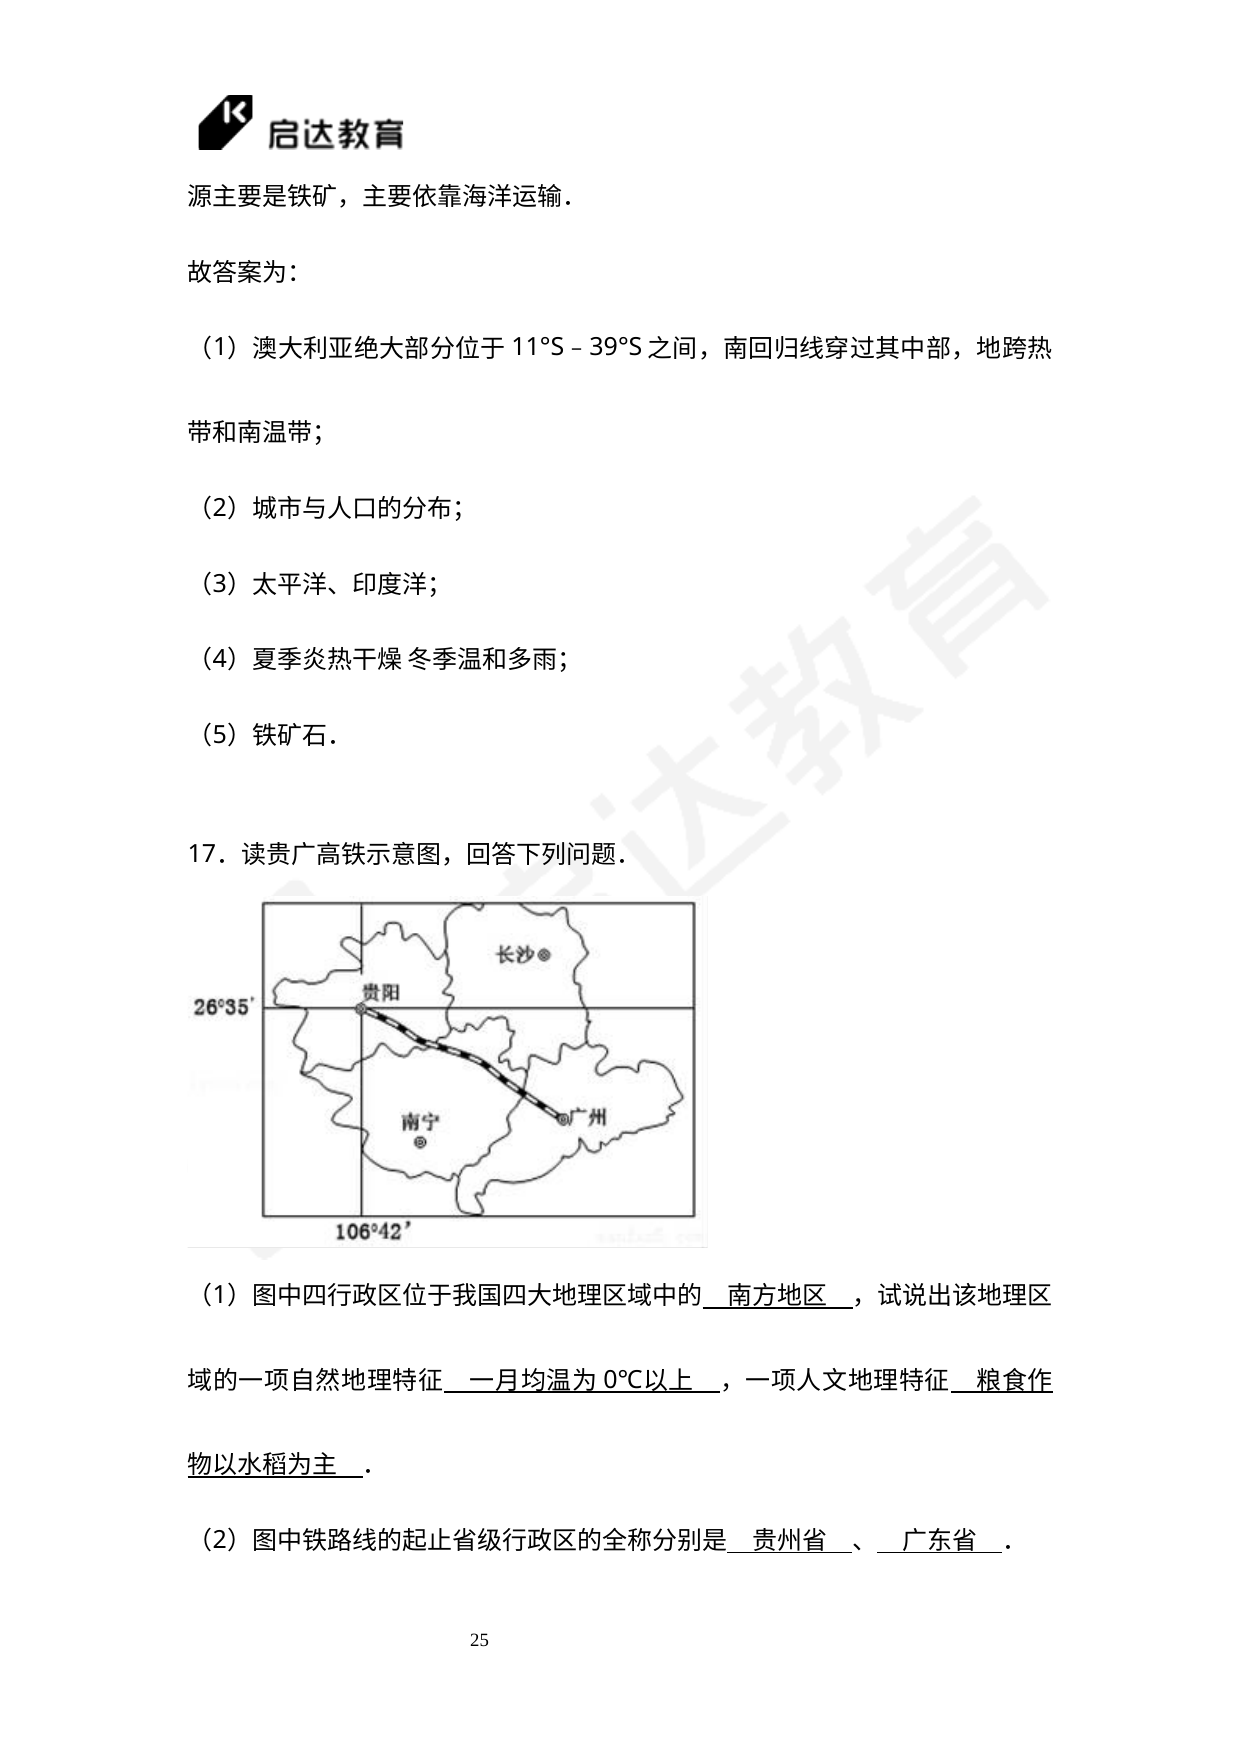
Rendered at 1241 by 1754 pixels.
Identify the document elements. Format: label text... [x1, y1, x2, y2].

text 故答案为： [187, 238, 1053, 303]
text （2）图中铁路线的起止省级行政区的全称分别是 贵州省 、 广东省 ． [187, 1506, 1053, 1571]
text （2）城市与人口的分布； [187, 474, 1053, 539]
text （1）图中四行政区位于我国四大地理区域中的 南方地区 ，试说出该地理区域的一项自然地理特征 一月均温为0℃以上 ，一项人文地理特征 粮食作物以水稻为主 ． [187, 1261, 1053, 1495]
picture [187, 896, 708, 1248]
text （1）澳大利亚绝大部分位于11°S﹣39°S之间，南回归线穿过其中部，地跨热带和南温带； [187, 314, 1053, 463]
text （4）夏季炎热干燥 冬季温和多雨； [187, 626, 1053, 691]
text （5）澳大利亚的矿产资源非常丰富，尤其是煤、铁、铝土、锰等储量丰富，被称为“坐在矿车上”的国家．图例所示资源中，我国从澳大利亚进口的矿产资源主要是铁矿，主要依靠海洋运输． [187, 162, 1053, 227]
text （3）太平洋、印度洋； [187, 550, 1053, 615]
text 17．读贵广高铁示意图，回答下列问题． [187, 821, 1053, 886]
picture [198, 95, 404, 150]
text （5）铁矿石． [187, 701, 1053, 766]
